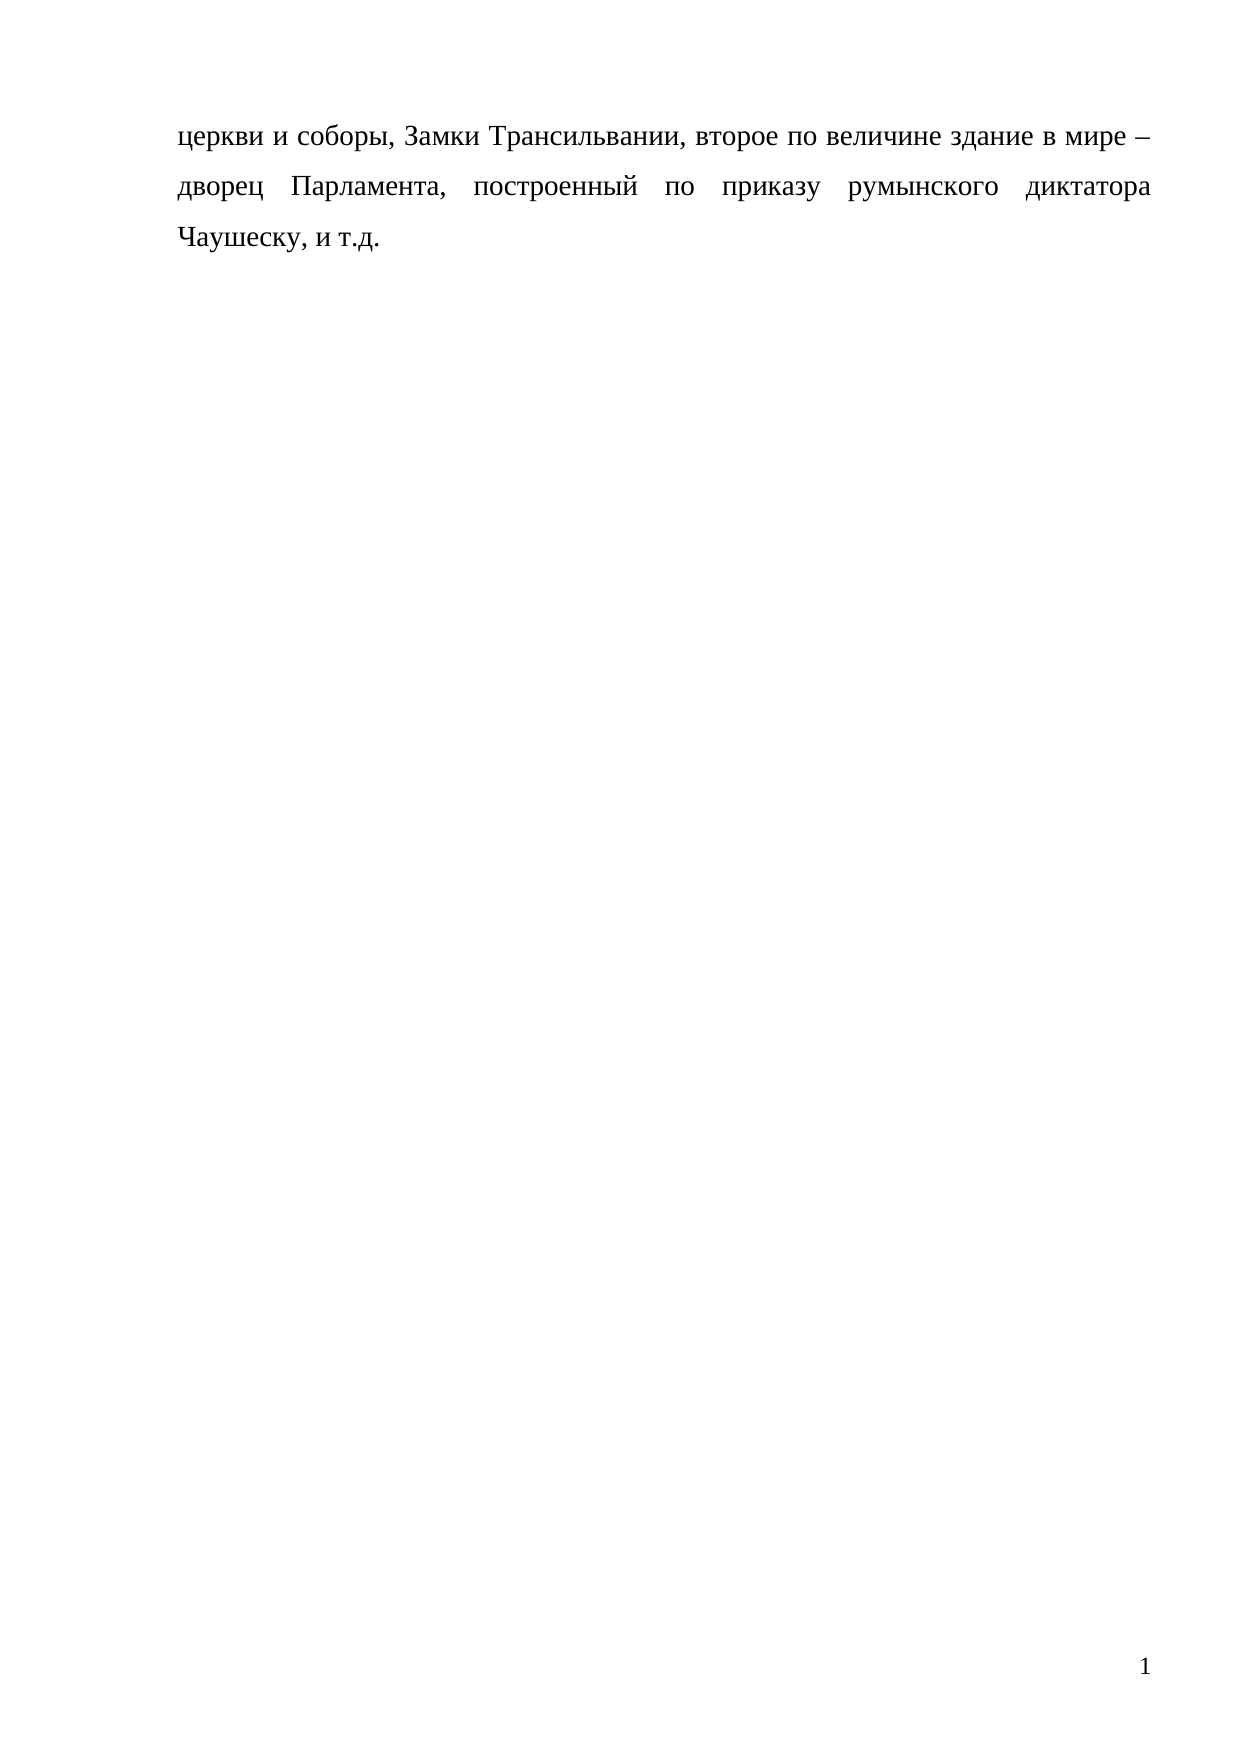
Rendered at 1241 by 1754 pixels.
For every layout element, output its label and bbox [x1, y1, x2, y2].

text [177, 118, 1152, 252]
